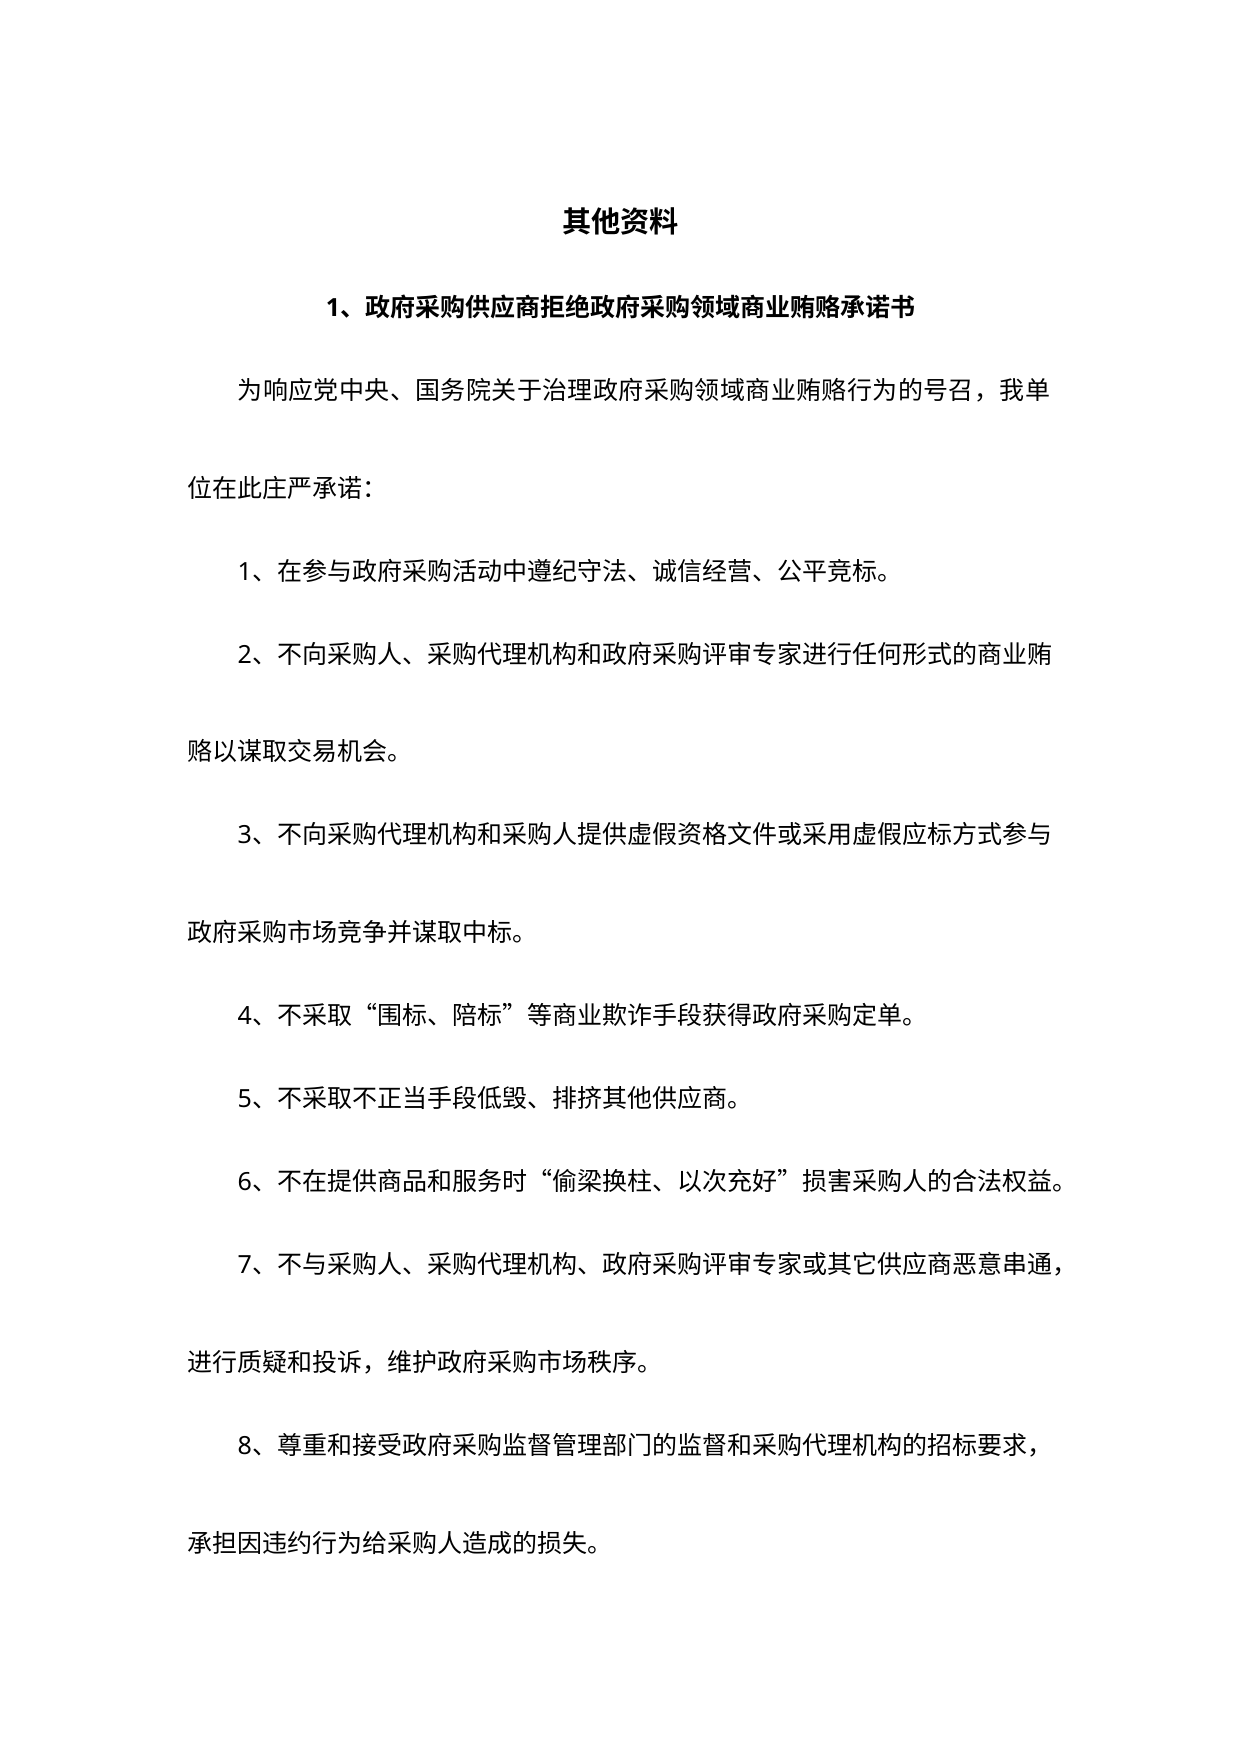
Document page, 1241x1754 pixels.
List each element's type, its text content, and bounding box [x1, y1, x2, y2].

list 不在提供商品和服务时“偷梁换柱、以次充好”损害采购人的合法权益。 [187, 1147, 1053, 1212]
text 其他资料 [187, 187, 1053, 252]
list 不采取不正当手段低毁、排挤其他供应商。 [187, 1064, 1053, 1129]
list 不向采购人、采购代理机构和政府采购评审专家进行任何形式的商业贿赂以谋取交易机会。 [187, 620, 1053, 782]
list 不向采购代理机构和采购人提供虚假资格文件或采用虚假应标方式参与政府采购市场竞争并谋取中标。 [187, 801, 1053, 963]
list 不与采购人、采购代理机构、政府采购评审专家或其它供应商恶意串通，进行质疑和投诉，维护政府采购市场秩序。 [187, 1231, 1053, 1393]
list 尊重和接受政府采购监督管理部门的监督和采购代理机构的招标要求，承担因违约行为给采购人造成的损失。 [187, 1411, 1053, 1574]
list 在参与政府采购活动中遵纪守法、诚信经营、公平竞标。 [187, 537, 1053, 602]
list 不采取“围标、陪标”等商业欺诈手段获得政府采购定单。 [187, 981, 1053, 1046]
text 为响应党中央、国务院关于治理政府采购领域商业贿赂行为的号召，我单位在此庄严承诺： [187, 356, 1053, 519]
text 1、政府采购供应商拒绝政府采购领域商业贿赂承诺书 [187, 273, 1053, 338]
